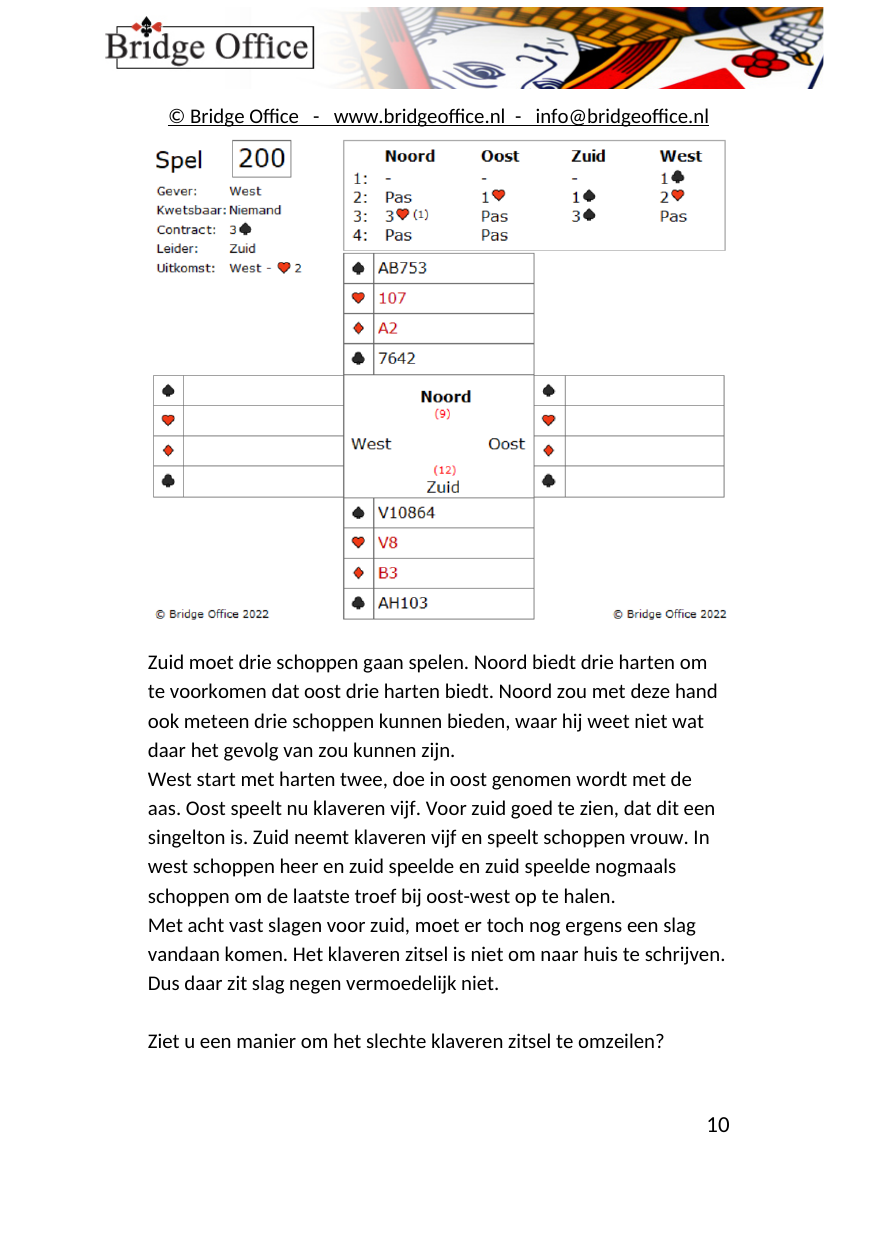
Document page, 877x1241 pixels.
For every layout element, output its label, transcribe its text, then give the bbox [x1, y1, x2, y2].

text Zuid moet drie schoppen gaan spelen. Noord biedt drie harten om te voorkomen dat oost drie harten biedt. Noord zou met deze hand ook meteen drie schoppen kunnen bieden, waar hij weet niet wat daar het gevolg van zou kunnen zijn. [148, 649, 729, 762]
text Ziet u een manier om het slechte klaveren zitsel te omzeilen? [148, 1029, 729, 1054]
picture [147, 132, 730, 625]
text Met acht vast slagen voor zuid, moet er toch nog ergens een slag vandaan komen. Het klaveren zitsel is niet om naar huis te schrijven. Dus daar zit slag negen vermoedelijk niet. [148, 912, 729, 996]
picture [78, 7, 824, 89]
text West start met harten twee, doe in oost genomen wordt met de aas. Oost speelt nu klaveren vijf. Voor zuid goed te zien, dat dit een singelton is. Zuid neemt klaveren vijf en speelt schoppen vrouw. In west schoppen heer en zuid speelde en zuid speelde nogmaals schoppen om de laatste troef bij oost-west op te halen. [148, 766, 729, 908]
